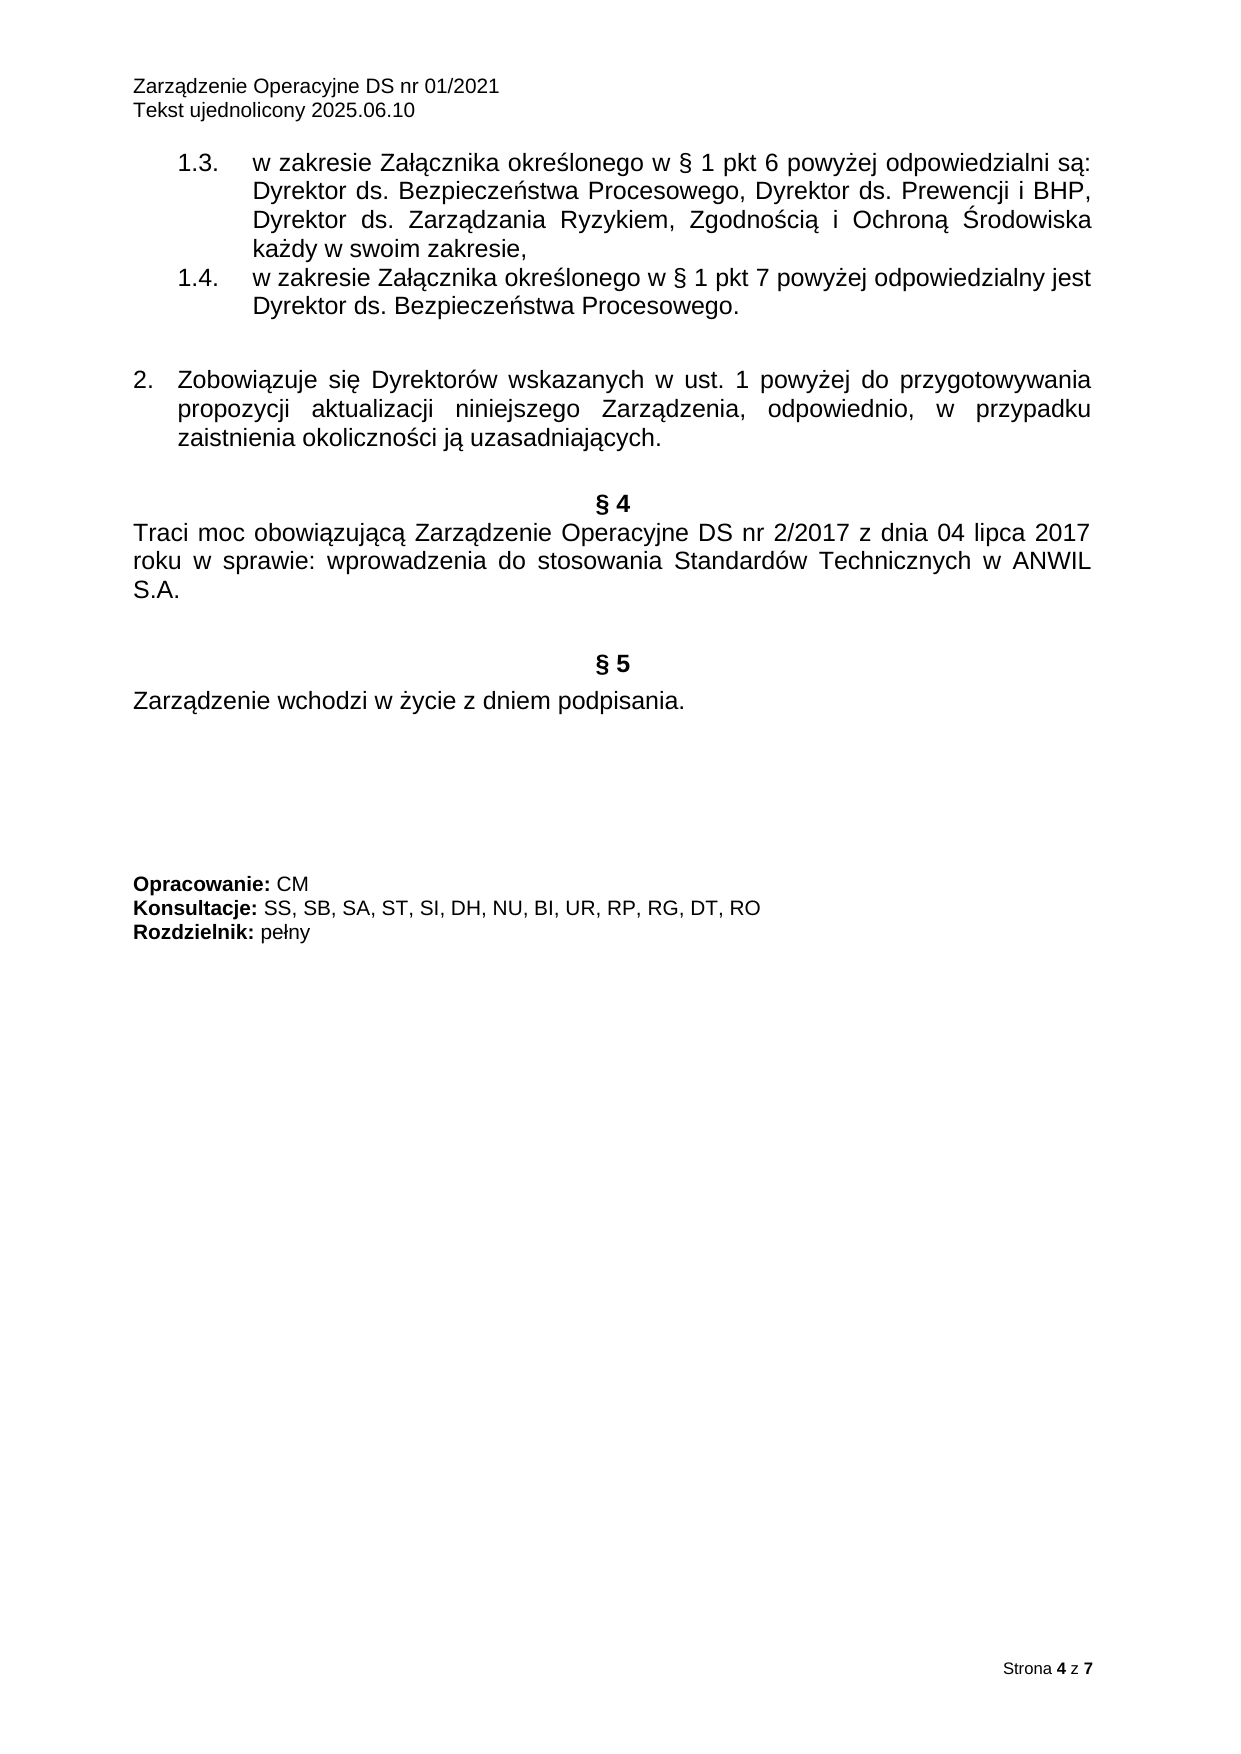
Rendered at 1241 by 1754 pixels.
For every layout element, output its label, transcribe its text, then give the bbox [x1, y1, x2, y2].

text Traci moc obowiązującą Zarządzenie Operacyjne DS nr 2/2017 z dnia 04 lipca 2017 roku w sprawie: wprowadzenia do stosowania Standardów Technicznych w ANWIL S.A. [133, 518, 1093, 604]
text Konsultacje: SS, SB, SA, ST, SI, DH, NU, BI, UR, RP, RG, DT, RO [133, 896, 1093, 920]
list w zakresie Załącznika określonego w § 1 pkt 7 powyżej odpowiedzialny jest Dyrektor ds. Bezpieczeństwa Procesowego. [177, 263, 1093, 320]
text Zarządzenie wchodzi w życie z dniem podpisania. [133, 686, 1093, 715]
text § 4 [133, 489, 1093, 518]
list Zobowiązuje się Dyrektorów wskazanych w ust. 1 powyżej do przygotowywania propozycji aktualizacji niniejszego Zarządzenia, odpowiednio, w przypadku zaistnienia okoliczności ją uzasadniających. [133, 366, 1093, 452]
list w zakresie Załącznika określonego w § 1 pkt 6 powyżej odpowiedzialni są: Dyrektor ds. Bezpieczeństwa Procesowego, Dyrektor ds. Prewencji i BHP, Dyrektor ds. Zarządzania Ryzykiem, Zgodnością i Ochroną Środowiska każdy w swoim zakresie, [177, 148, 1093, 263]
text Opracowanie: CM [133, 872, 1093, 896]
text Rozdzielnik: pełny [133, 920, 1093, 944]
text § 5 [133, 649, 1093, 678]
